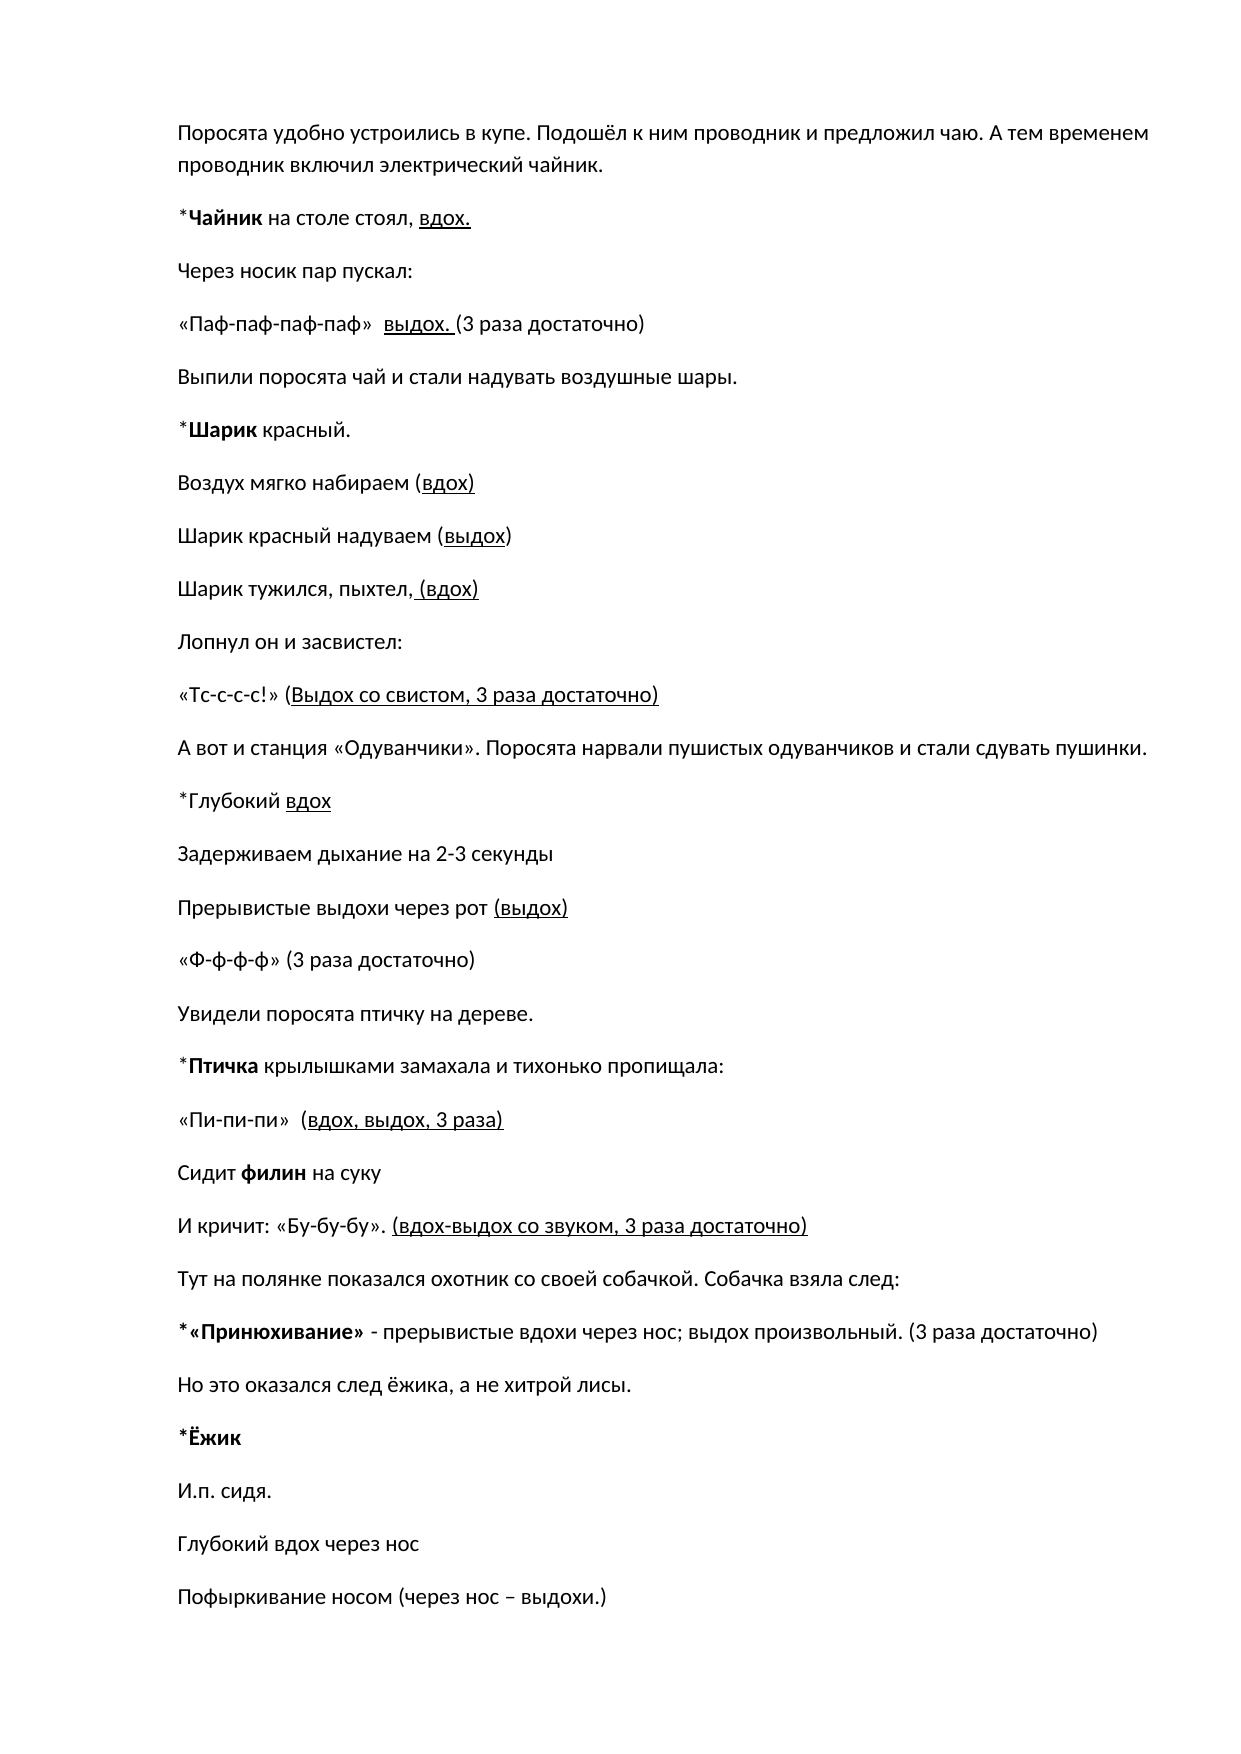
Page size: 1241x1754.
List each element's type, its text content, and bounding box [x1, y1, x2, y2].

text Шарик красный надуваем (выдох) [177, 521, 1152, 549]
text Прерывистые выдохи через рот (выдох) [177, 893, 1152, 921]
text Но это оказался след ёжика, а не хитрой лисы. [177, 1370, 1152, 1398]
text Глубокий вдох через нос [177, 1529, 1152, 1557]
text Сидит филин на суку [177, 1158, 1152, 1186]
text Поросята удобно устроились в купе. Подошёл к ним проводник и предложил чаю. А тем временем проводник включил электрический чайник. [177, 118, 1152, 178]
text Пофыркивание носом (через нос – выдохи.) [177, 1582, 1152, 1610]
text «Тс-с-с-с!» (Выдох со свистом, 3 раза достаточно) [177, 681, 1152, 708]
text Задерживаем дыхание на 2-3 секунды [177, 839, 1152, 868]
text А вот и станция «Одуванчики». Поросята нарвали пушистых одуванчиков и стали сдувать пушинки. [177, 733, 1152, 762]
text *«Принюхивание» - прерывистые вдохи через нос; выдох произвольный. (3 раза достаточно) [177, 1317, 1152, 1345]
text *Шарик красный. [177, 415, 1152, 443]
text *Птичка крылышками замахала и тихонько пропищала: [177, 1052, 1152, 1080]
text И кричит: «Бу-бу-бу». (вдох-выдох со звуком, 3 раза достаточно) [177, 1211, 1152, 1239]
text «Ф-ф-ф-ф» (3 раза достаточно) [177, 946, 1152, 974]
text Воздух мягко набираем (вдох) [177, 468, 1152, 496]
text Шарик тужился, пыхтел, (вдох) [177, 574, 1152, 602]
text Выпили поросята чай и стали надувать воздушные шары. [177, 362, 1152, 390]
text «Пи-пи-пи» (вдох, выдох, 3 раза) [177, 1105, 1152, 1133]
text *Чайник на столе стоял, вдох. [177, 203, 1152, 231]
text Тут на полянке показался охотник со своей собачкой. Собачка взяла след: [177, 1264, 1152, 1292]
text Увидели поросята птичку на дереве. [177, 999, 1152, 1027]
text Лопнул он и засвистел: [177, 627, 1152, 656]
text *Ёжик [177, 1423, 1152, 1451]
text «Паф-паф-паф-паф» выдох. (3 раза достаточно) [177, 309, 1152, 337]
text Через носик пар пускал: [177, 256, 1152, 284]
text *Глубокий вдох [177, 787, 1152, 814]
text И.п. сидя. [177, 1476, 1152, 1504]
